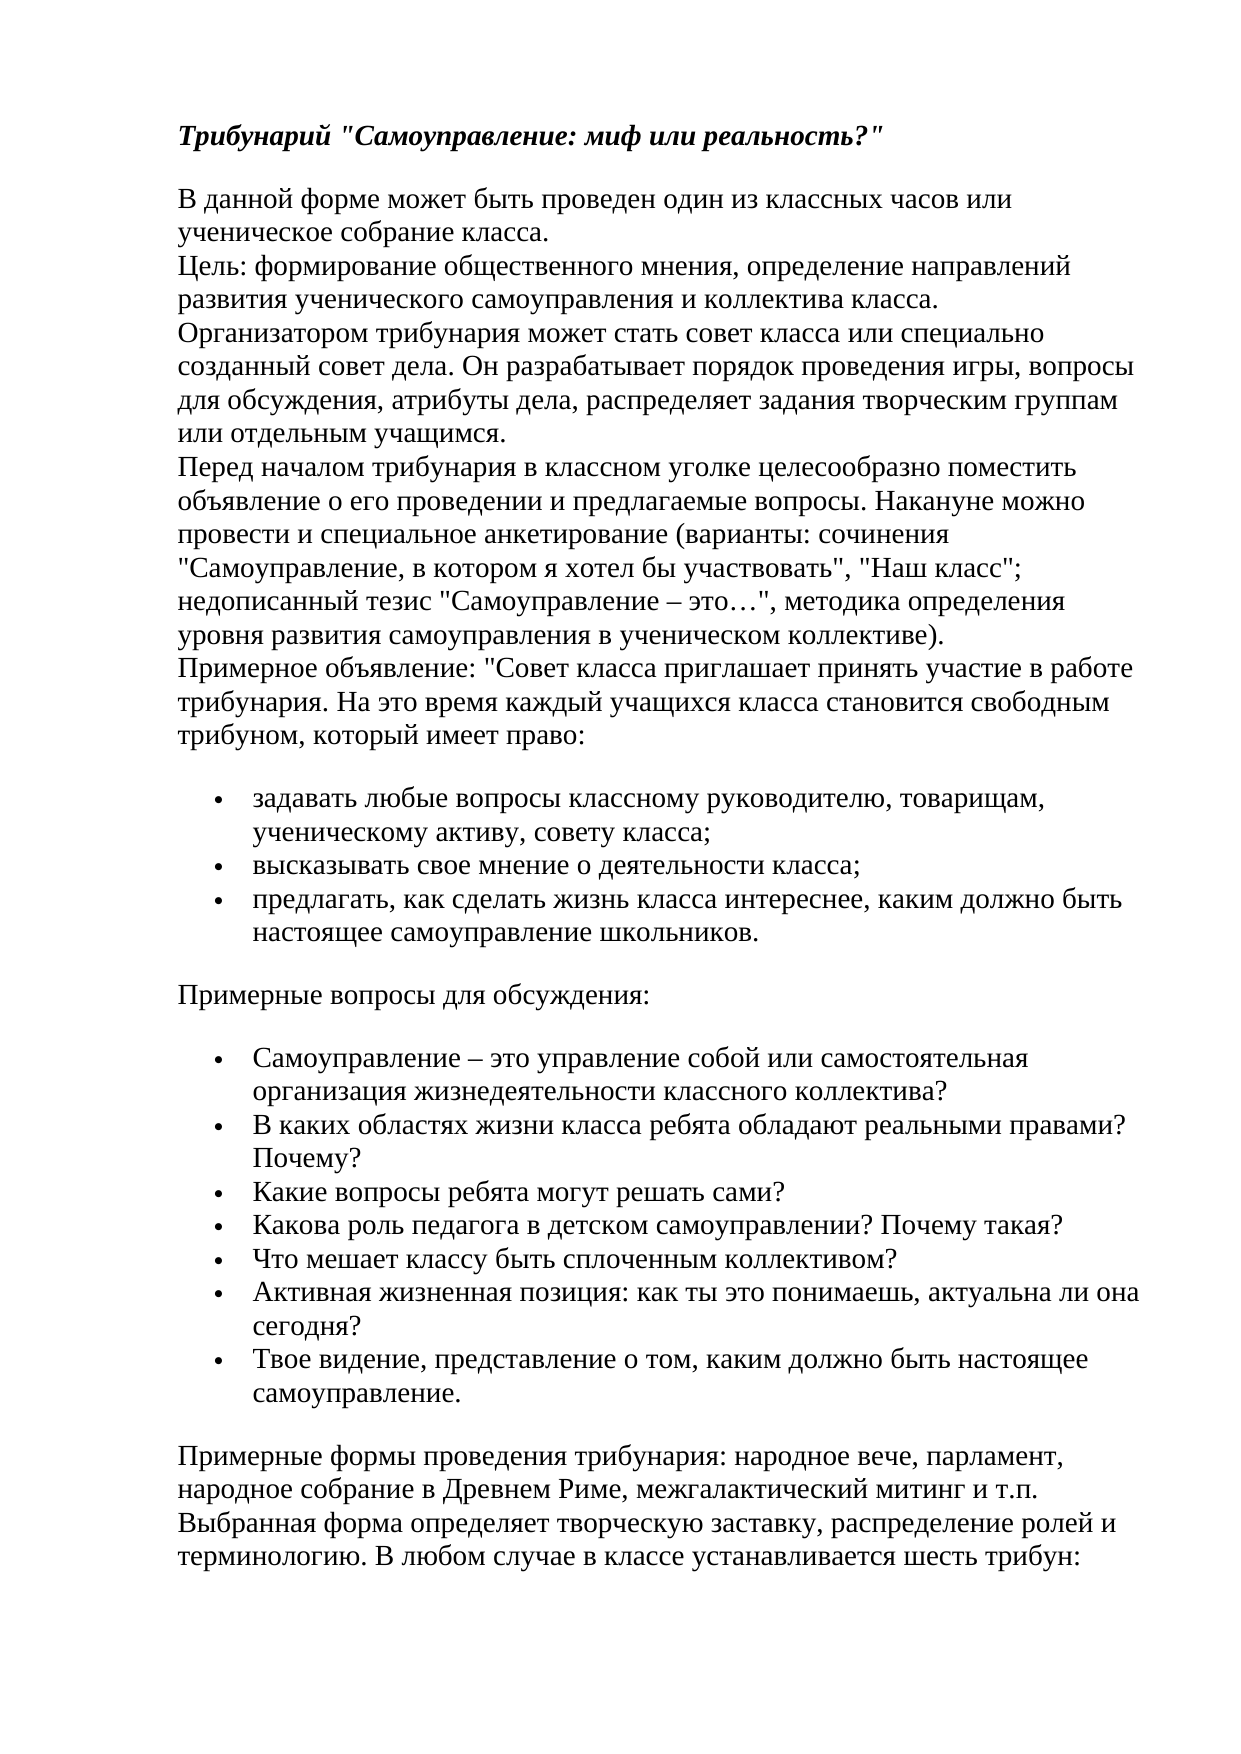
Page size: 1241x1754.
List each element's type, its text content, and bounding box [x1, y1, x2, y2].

list высказывать свое мнение о деятельности класса; [215, 847, 1152, 881]
list предлагать, как сделать жизнь класса интереснее, каким должно быть настоящее самоуправление школьников. [215, 881, 1152, 948]
list Самоуправление – это управление собой или самостоятельная организация жизнедеятельности классного коллектива? [215, 1040, 1152, 1107]
list Какова роль педагога в детском самоуправлении? Почему такая? [215, 1207, 1152, 1241]
text В данной форме может быть проведен один из классных часов или ученическое собрание класса. Цель: формирование общественного мнения, определение направлений развития ученического самоуправления и коллектива класса. Организатором трибунария может стать совет класса или специально созданный совет дела. Он разрабатывает порядок проведения игры, вопросы для обсуждения, атрибуты дела, распределяет задания творческим группам или отдельным учащимся. Перед началом трибунария в классном уголке целесообразно поместить объявление о его проведении и предлагаемые вопросы. Накануне можно провести и специальное анкетирование (варианты: сочинения "Самоуправление, в котором я хотел бы участвовать", "Наш класс"; недописанный тезис "Самоуправление – это…", методика определения уровня развития самоуправления в ученическом коллективе). Примерное объявление: "Совет класса приглашает принять участие в работе трибунария. На это время каждый учащихся класса становится свободным трибуном, который имеет право: [177, 181, 1152, 751]
text Трибунарий "Самоуправление: миф или реальность?" [177, 118, 1152, 152]
list Активная жизненная позиция: как ты это понимаешь, актуальна ли она сегодня? [215, 1274, 1152, 1342]
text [177, 1438, 1152, 1572]
list Что мешает классу быть сплоченным коллективом? [215, 1241, 1152, 1274]
text Примерные вопросы для обсуждения: [177, 977, 1152, 1011]
list Твое видение, представление о том, каким должно быть настоящее самоуправление. [215, 1342, 1152, 1409]
list задавать любые вопросы классному руководителю, товарищам, ученическому активу, совету класса; [215, 780, 1152, 847]
list Какие вопросы ребята могут решать сами? [215, 1174, 1152, 1207]
list В каких областях жизни класса ребята обладают реальными правами? Почему? [215, 1107, 1152, 1174]
